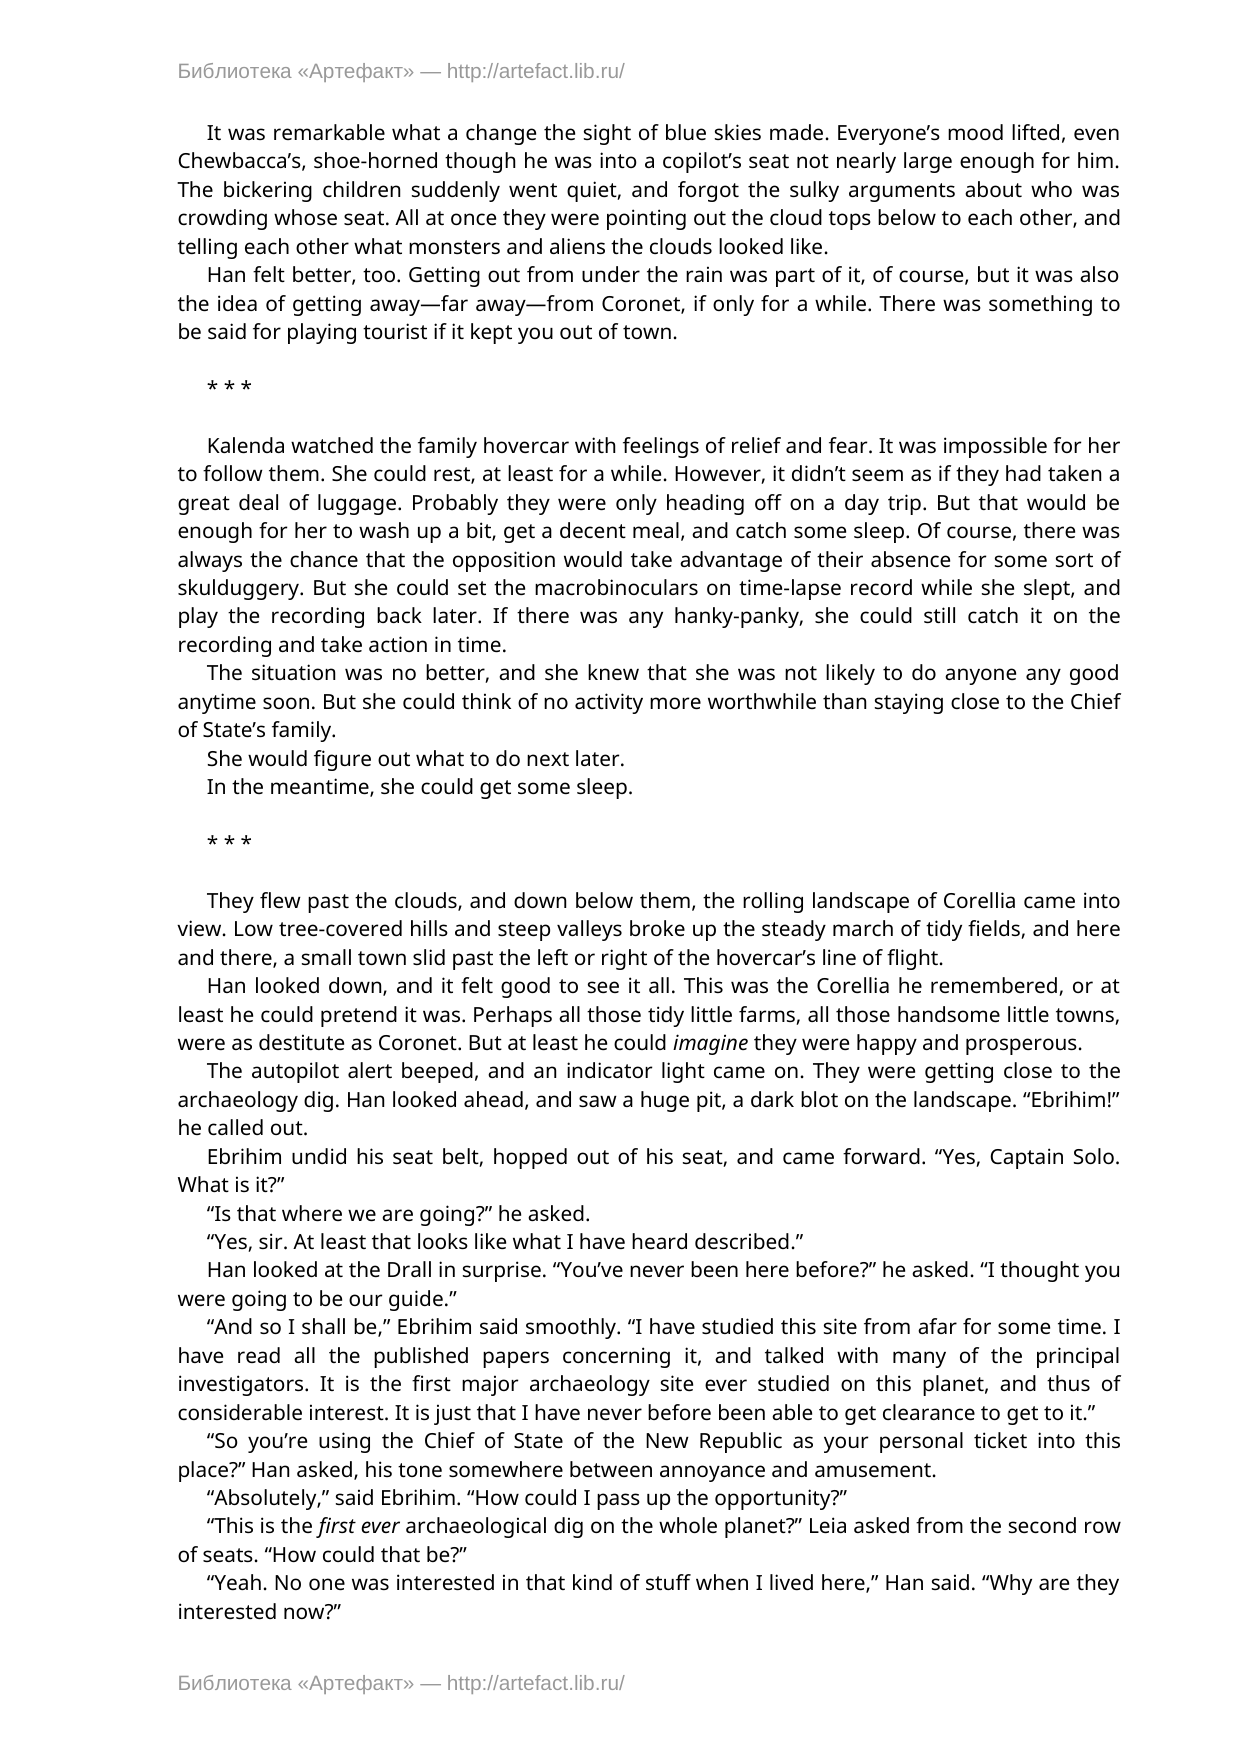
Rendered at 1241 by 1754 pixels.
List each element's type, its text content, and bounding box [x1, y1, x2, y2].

text “This is the first ever archaeological dig on the whole planet?” Leia asked from the second row of seats. “How could that be?” [177, 1512, 1122, 1568]
text It was remarkable what a change the sight of blue skies made. Everyone’s mood lifted, even Chewbacca’s, shoe-horned though he was into a copilot’s seat not nearly large enough for him. The bickering children suddenly went quiet, and forgot the sulky arguments about who was crowding whose seat. All at once they were pointing out the cloud tops below to each other, and telling each other what monsters and aliens the clouds looked like. [177, 118, 1122, 260]
text * * * [177, 374, 1122, 402]
text “So you’re using the Chief of State of the New Republic as your personal ticket into this place?” Han asked, his tone somewhere between annoyance and amusement. [177, 1426, 1122, 1483]
text The situation was no better, and she knew that she was not likely to do anyone any good anytime soon. But she could think of no activity more worthwhile than staying close to the Chief of State’s family. [177, 658, 1122, 744]
text * * * [177, 829, 1122, 857]
text “Is that where we are going?” he asked. [177, 1199, 1122, 1227]
text Han looked at the Drall in surprise. “You’ve never been here before?” he asked. “I thought you were going to be our guide.” [177, 1256, 1122, 1312]
text Han felt better, too. Getting out from under the rain was part of it, of course, but it was also the idea of getting away—far away—from Coronet, if only for a while. There was something to be said for playing tourist if it kept you out of town. [177, 260, 1122, 346]
text Han looked down, and it felt good to see it all. This was the Corellia he remembered, or at least he could pretend it was. Perhaps all those tidy little farms, all those handsome little towns, were as destitute as Coronet. But at least he could imagine they were happy and prosperous. [177, 971, 1122, 1057]
text “Absolutely,” said Ebrihim. “How could I pass up the opportunity?” [177, 1483, 1122, 1512]
text The autopilot alert beeped, and an indicator light came on. They were getting close to the archaeology dig. Han looked ahead, and saw a huge pit, a dark blot on the landscape. “Ebrihim!” he called out. [177, 1057, 1122, 1142]
text Ebrihim undid his seat belt, hopped out of his seat, and came forward. “Yes, Captain Solo. What is it?” [177, 1142, 1122, 1199]
text “And so I shall be,” Ebrihim said smoothly. “I have studied this site from afar for some time. I have read all the published papers concerning it, and talked with many of the principal investigators. It is the first major archaeology site ever studied on this planet, and thus of considerable interest. It is just that I have never before been able to get clearance to get to it.” [177, 1312, 1122, 1426]
text Kalenda watched the family hovercar with feelings of relief and fear. It was impossible for her to follow them. She could rest, at least for a while. However, it didn’t seem as if they had taken a great deal of luggage. Probably they were only heading off on a day trip. But that would be enough for her to wash up a bit, get a decent meal, and catch some sleep. Of course, there was always the chance that the opposition would take advantage of their absence for some sort of skulduggery. But she could set the macrobinoculars on time-lapse record while she slept, and play the recording back later. If there was any hanky-panky, she could still catch it on the recording and take action in time. [177, 431, 1122, 658]
text She would figure out what to do next later. [177, 744, 1122, 772]
text In the meantime, she could get some sleep. [177, 772, 1122, 801]
text “Yeah. No one was interested in that kind of stuff when I lived here,” Han said. “Why are they interested now?” [177, 1568, 1122, 1625]
text “Yes, sir. At least that looks like what I have heard described.” [177, 1227, 1122, 1256]
text They flew past the clouds, and down below them, the rolling landscape of Corellia came into view. Low tree-covered hills and steep valleys broke up the steady march of tidy fields, and here and there, a small town slid past the left or right of the hovercar’s line of flight. [177, 886, 1122, 971]
